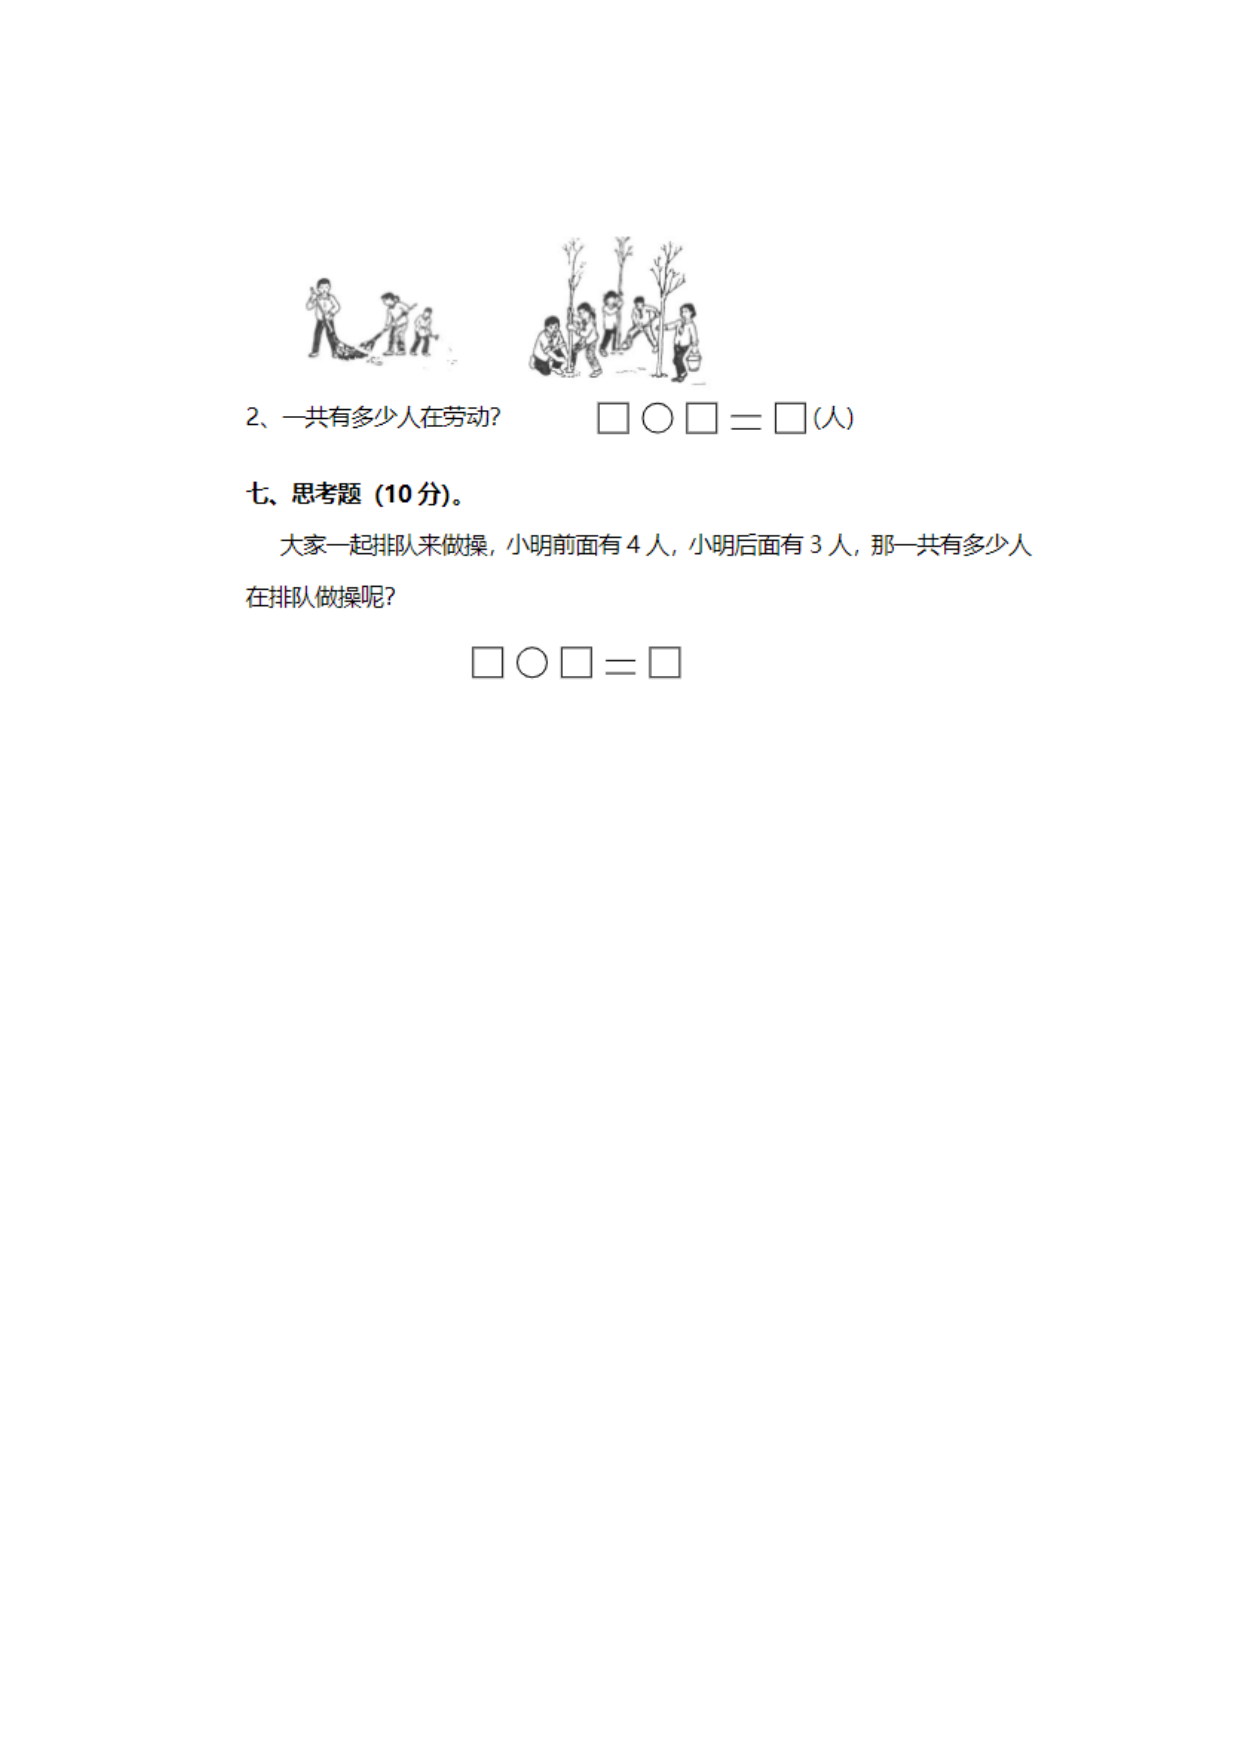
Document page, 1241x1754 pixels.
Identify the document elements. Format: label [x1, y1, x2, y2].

picture [187, 162, 1053, 828]
